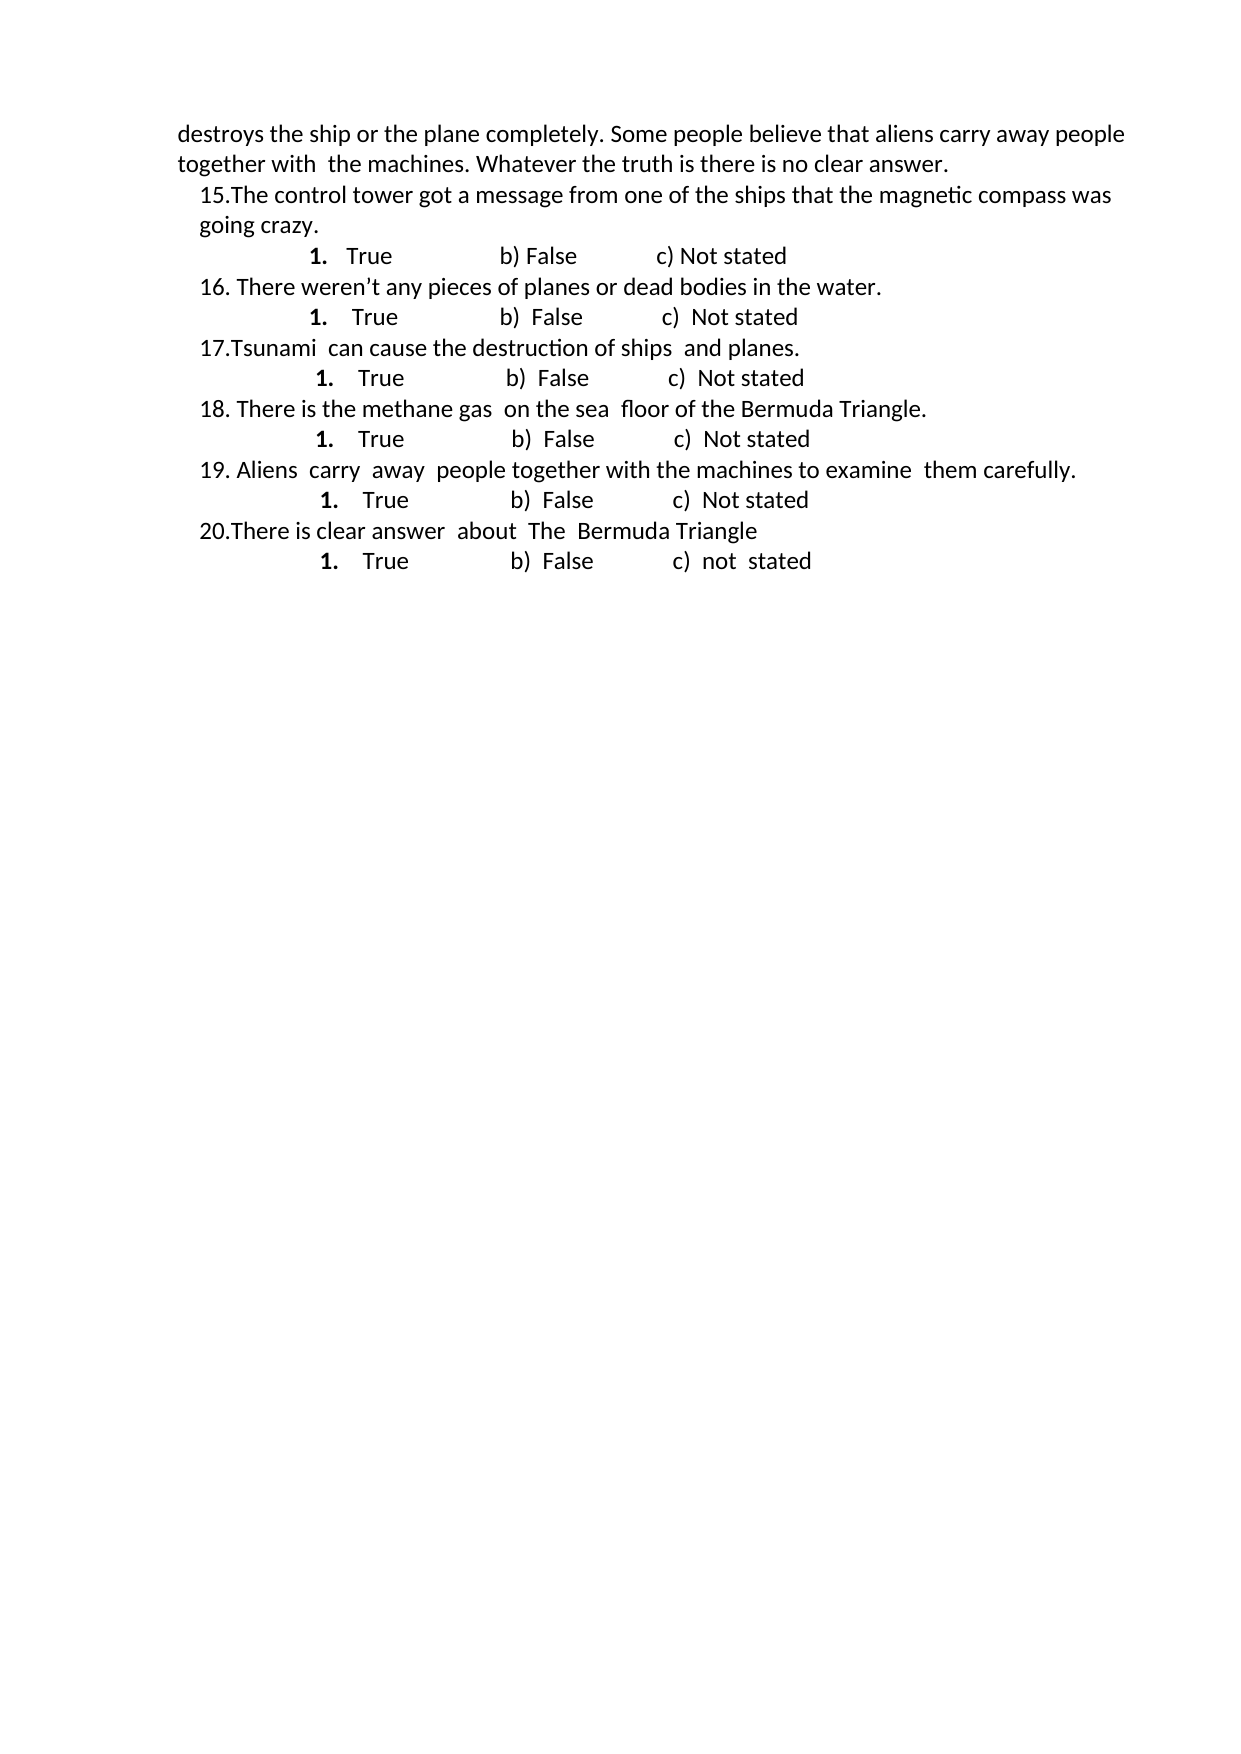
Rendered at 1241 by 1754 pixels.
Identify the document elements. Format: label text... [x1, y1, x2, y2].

text 19. Aliens carry away people together with the machines to examine them carefully. [199, 454, 1152, 484]
list True b) False c) Not stated [315, 423, 1152, 454]
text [177, 118, 1152, 179]
list True b) False c) Not stated [308, 301, 1152, 332]
text 18. There is the methane gas on the sea floor of the Bermuda Triangle. [199, 393, 1152, 423]
text 20.There is clear answer about The Bermuda Triangle [199, 515, 1152, 545]
list True b) False c) not stated [319, 545, 1152, 576]
text 16. There weren’t any pieces of planes or dead bodies in the water. [199, 271, 1152, 301]
text 17.Tsunami can cause the destruction of ships and planes. [199, 332, 1152, 362]
list True b) False c) Not stated [315, 362, 1152, 393]
text 15.The control tower got a message from one of the ships that the magnetic compass was going crazy. [199, 179, 1152, 240]
list True b) False c) Not stated [308, 240, 1152, 271]
list True b) False c) Not stated [319, 484, 1152, 515]
